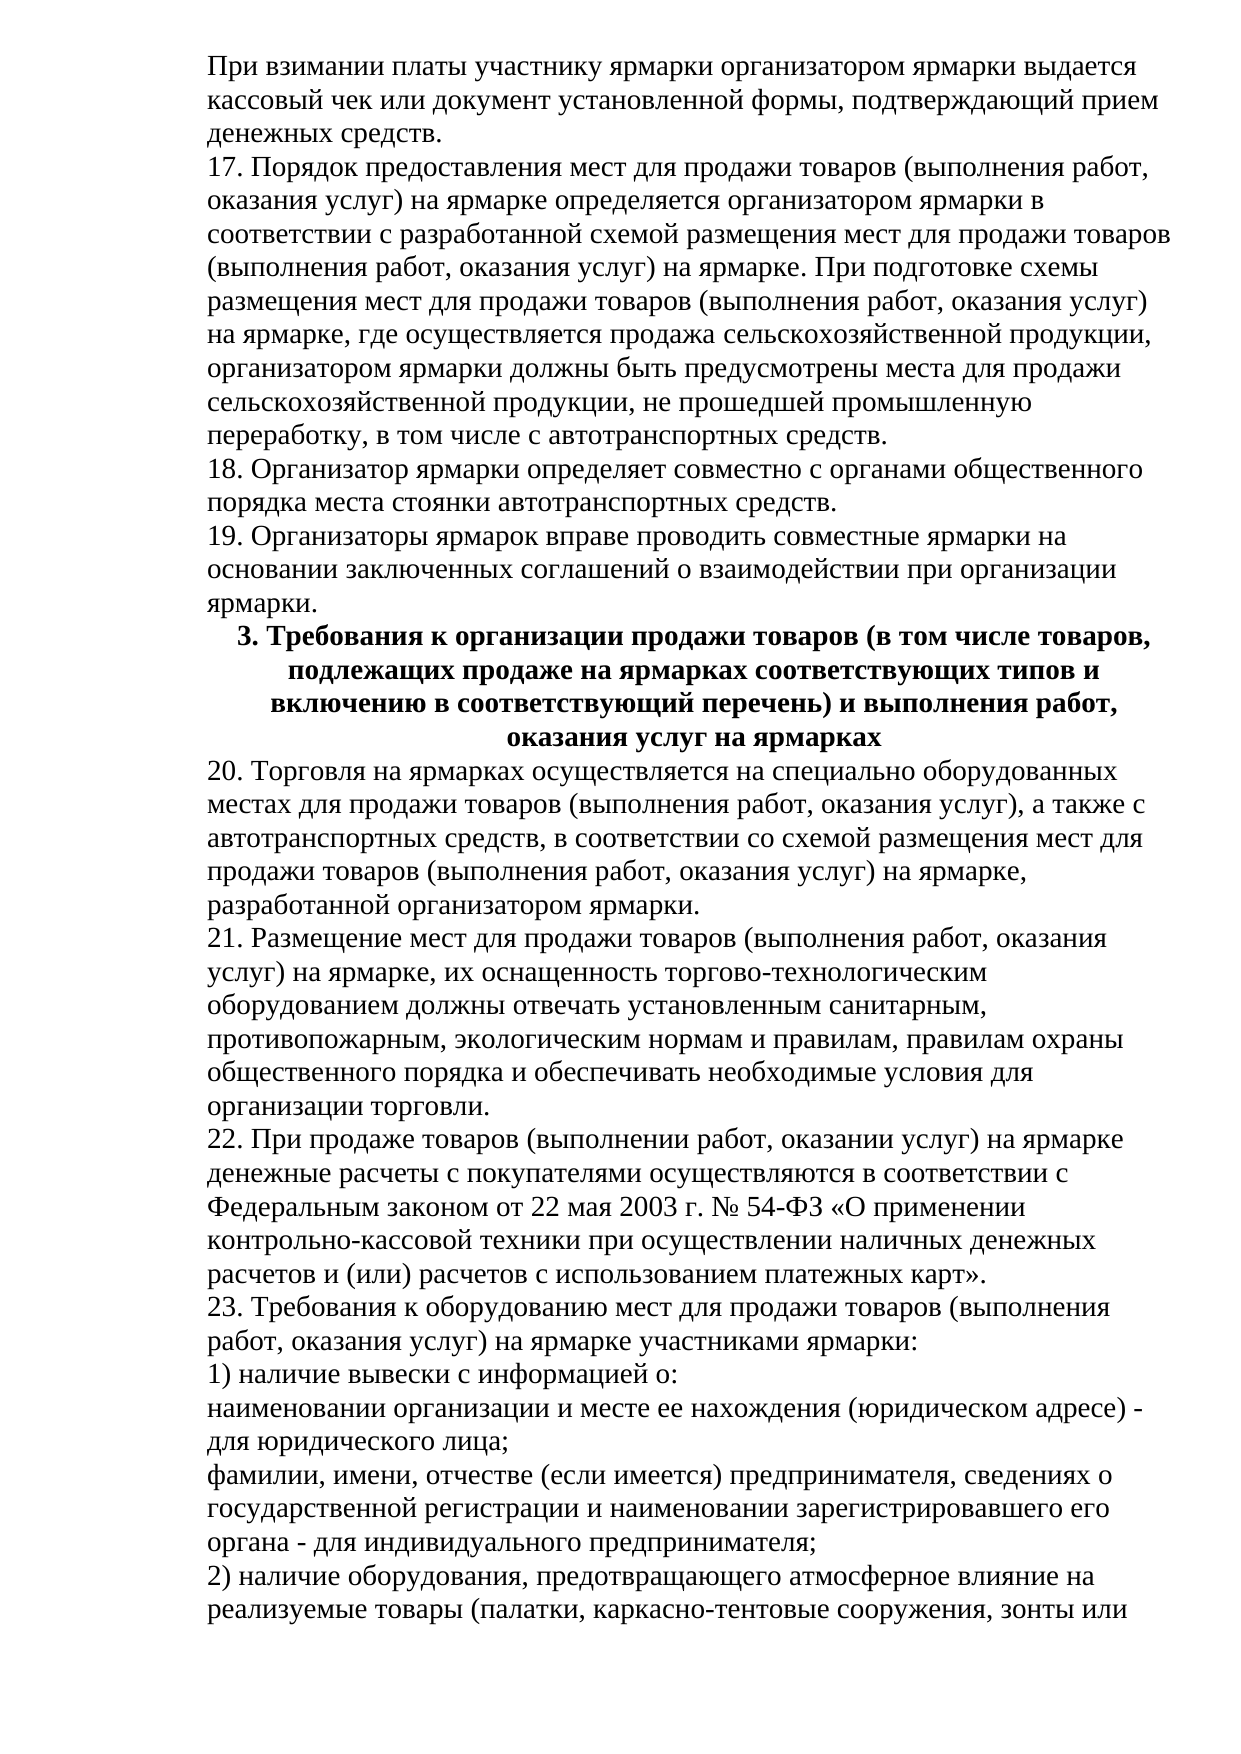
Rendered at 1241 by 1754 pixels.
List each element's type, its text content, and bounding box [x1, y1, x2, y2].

text 23. Требования к оборудованию мест для продажи товаров (выполнения работ, оказания услуг) на ярмарке участниками ярмарки: [207, 1289, 1181, 1356]
text 18. Организатор ярмарки определяет совместно с органами общественного порядка места стоянки автотранспортных средств. [207, 451, 1181, 518]
text 21. Размещение мест для продажи товаров (выполнения работ, оказания услуг) на ярмарке, их оснащенность торгово-технологическим оборудованием должны отвечать установленным санитарным, противопожарным, экологическим нормам и правилам, правилам охраны общественного порядка и обеспечивать необходимые условия для организации торговли. [207, 920, 1181, 1122]
text фамилии, имени, отчестве (если имеется) предпринимателя, сведениях о государственной регистрации и наименовании зарегистрировавшего его органа - для индивидуального предпринимателя; [207, 1457, 1181, 1558]
text 2) наличие оборудования, предотвращающего атмосферное влияние на реализуемые товары (палатки, каркасно-тентовые сооружения, зонты или [207, 1558, 1181, 1625]
text При взимании платы участнику ярмарки организатором ярмарки выдается кассовый чек или документ установленной формы, подтверждающий прием денежных средств. [207, 48, 1181, 149]
text 3. Требования к организации продажи товаров (в том числе товаров, подлежащих продаже на ярмарках соответствующих типов и включению в соответствующий перечень) и выполнения работ, оказания услуг на ярмарках [207, 618, 1181, 753]
text 20. Торговля на ярмарках осуществляется на специально оборудованных местах для продажи товаров (выполнения работ, оказания услуг), а также с автотранспортных средств, в соответствии со схемой размещения мест для продажи товаров (выполнения работ, оказания услуг) на ярмарке, разработанной организатором ярмарки. [207, 753, 1181, 920]
text 1) наличие вывески с информацией о: [207, 1356, 1181, 1390]
text 19. Организаторы ярмарок вправе проводить совместные ярмарки на основании заключенных соглашений о взаимодействии при организации ярмарки. [207, 518, 1181, 618]
text 22. При продаже товаров (выполнении работ, оказании услуг) на ярмарке денежные расчеты с покупателями осуществляются в соответствии с Федеральным законом от 22 мая 2003 г. № 54-ФЗ «О применении контрольно-кассовой техники при осуществлении наличных денежных расчетов и (или) расчетов с использованием платежных карт». [207, 1122, 1181, 1289]
text 17. Порядок предоставления мест для продажи товаров (выполнения работ, оказания услуг) на ярмарке определяется организатором ярмарки в соответствии с разработанной схемой размещения мест для продажи товаров (выполнения работ, оказания услуг) на ярмарке. При подготовке схемы размещения мест для продажи товаров (выполнения работ, оказания услуг) на ярмарке, где осуществляется продажа сельскохозяйственной продукции, организатором ярмарки должны быть предусмотрены места для продажи сельскохозяйственной продукции, не прошедшей промышленную переработку, в том числе с автотранспортных средств. [207, 149, 1181, 451]
text наименовании организации и месте ее нахождения (юридическом адресе) - для юридического лица; [207, 1390, 1181, 1457]
